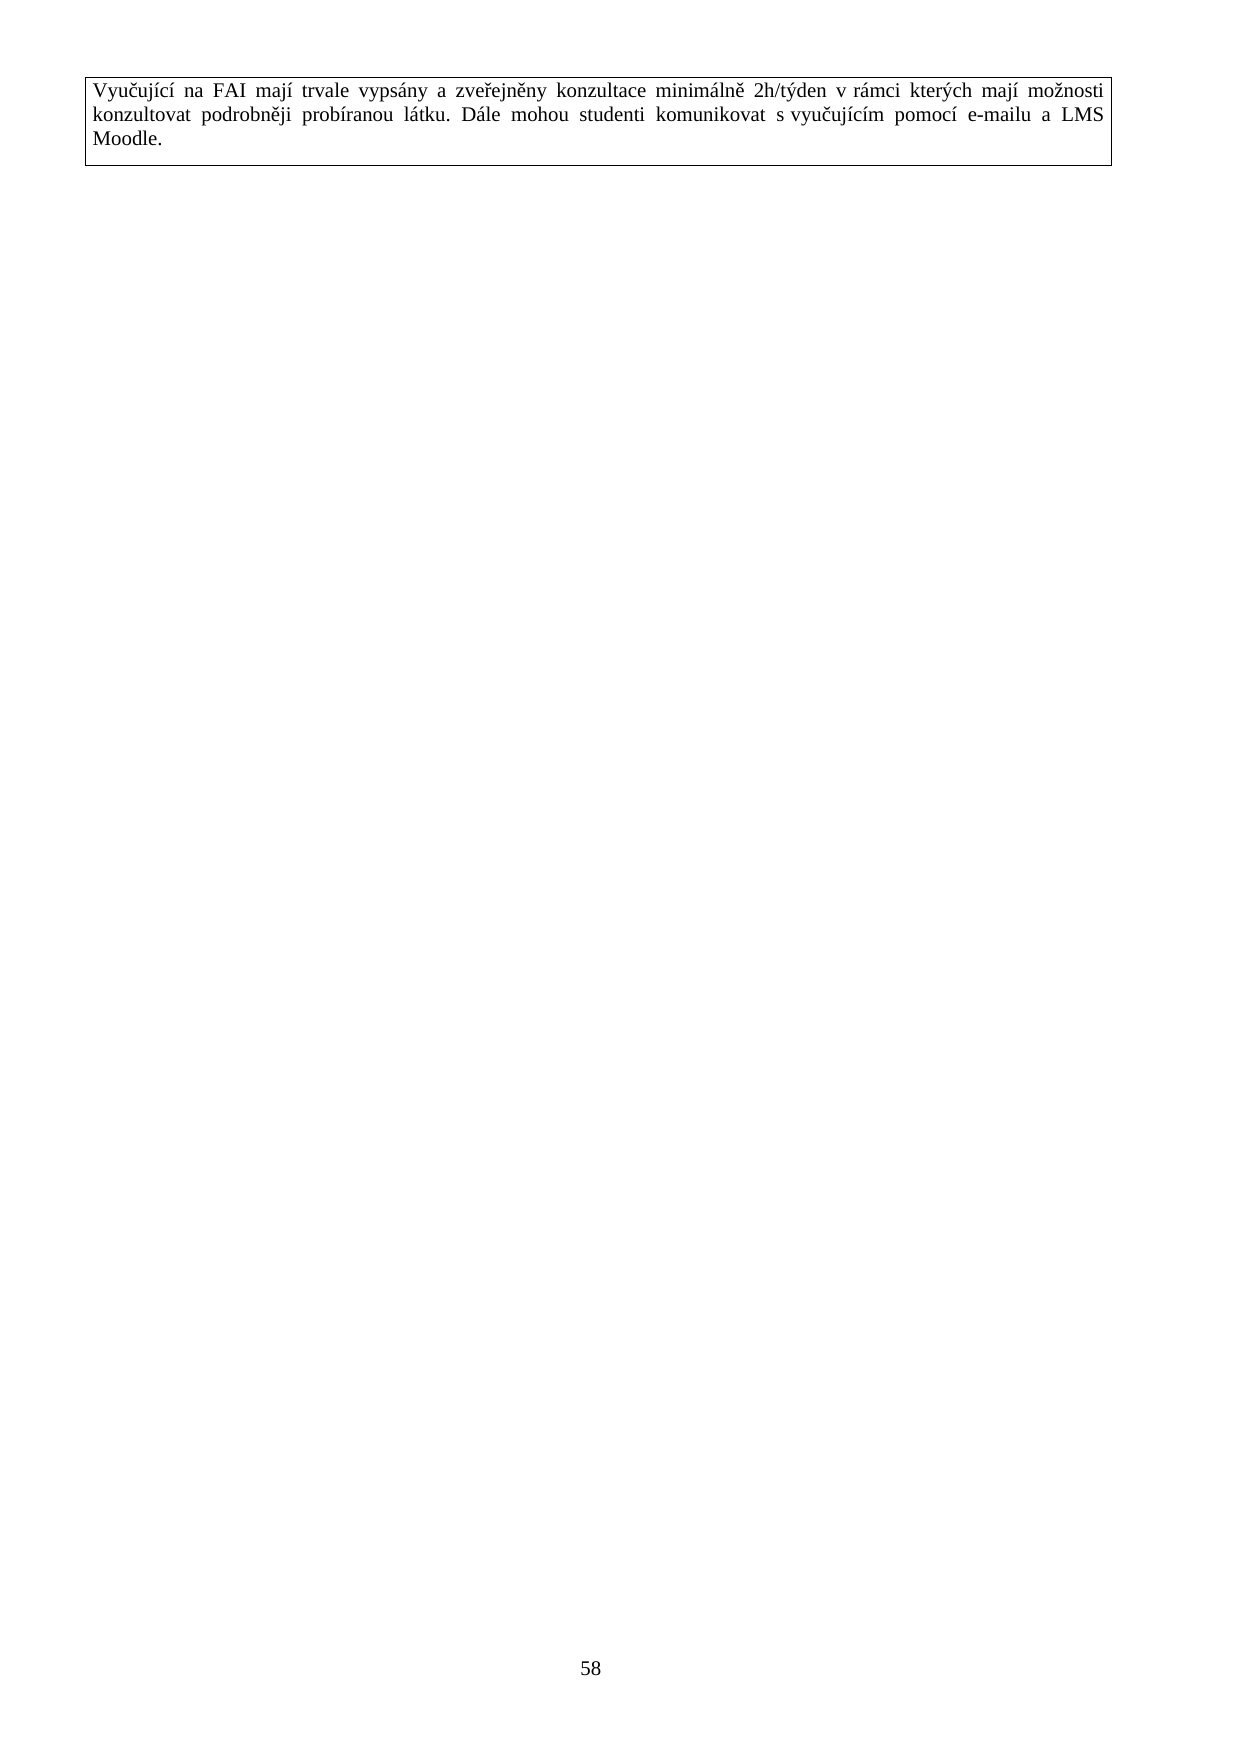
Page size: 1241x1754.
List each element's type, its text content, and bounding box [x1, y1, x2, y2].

table_cell Vyučující na FAI mají trvale vypsány a zveřejněny konzultace minimálně 2h/týden v rámci kterých mají možnosti konzultovat podrobněji probíranou látku. Dále mohou studenti komunikovat s vyučujícím pomocí e-mailu a LMS Moodle. [86, 78, 1111, 164]
